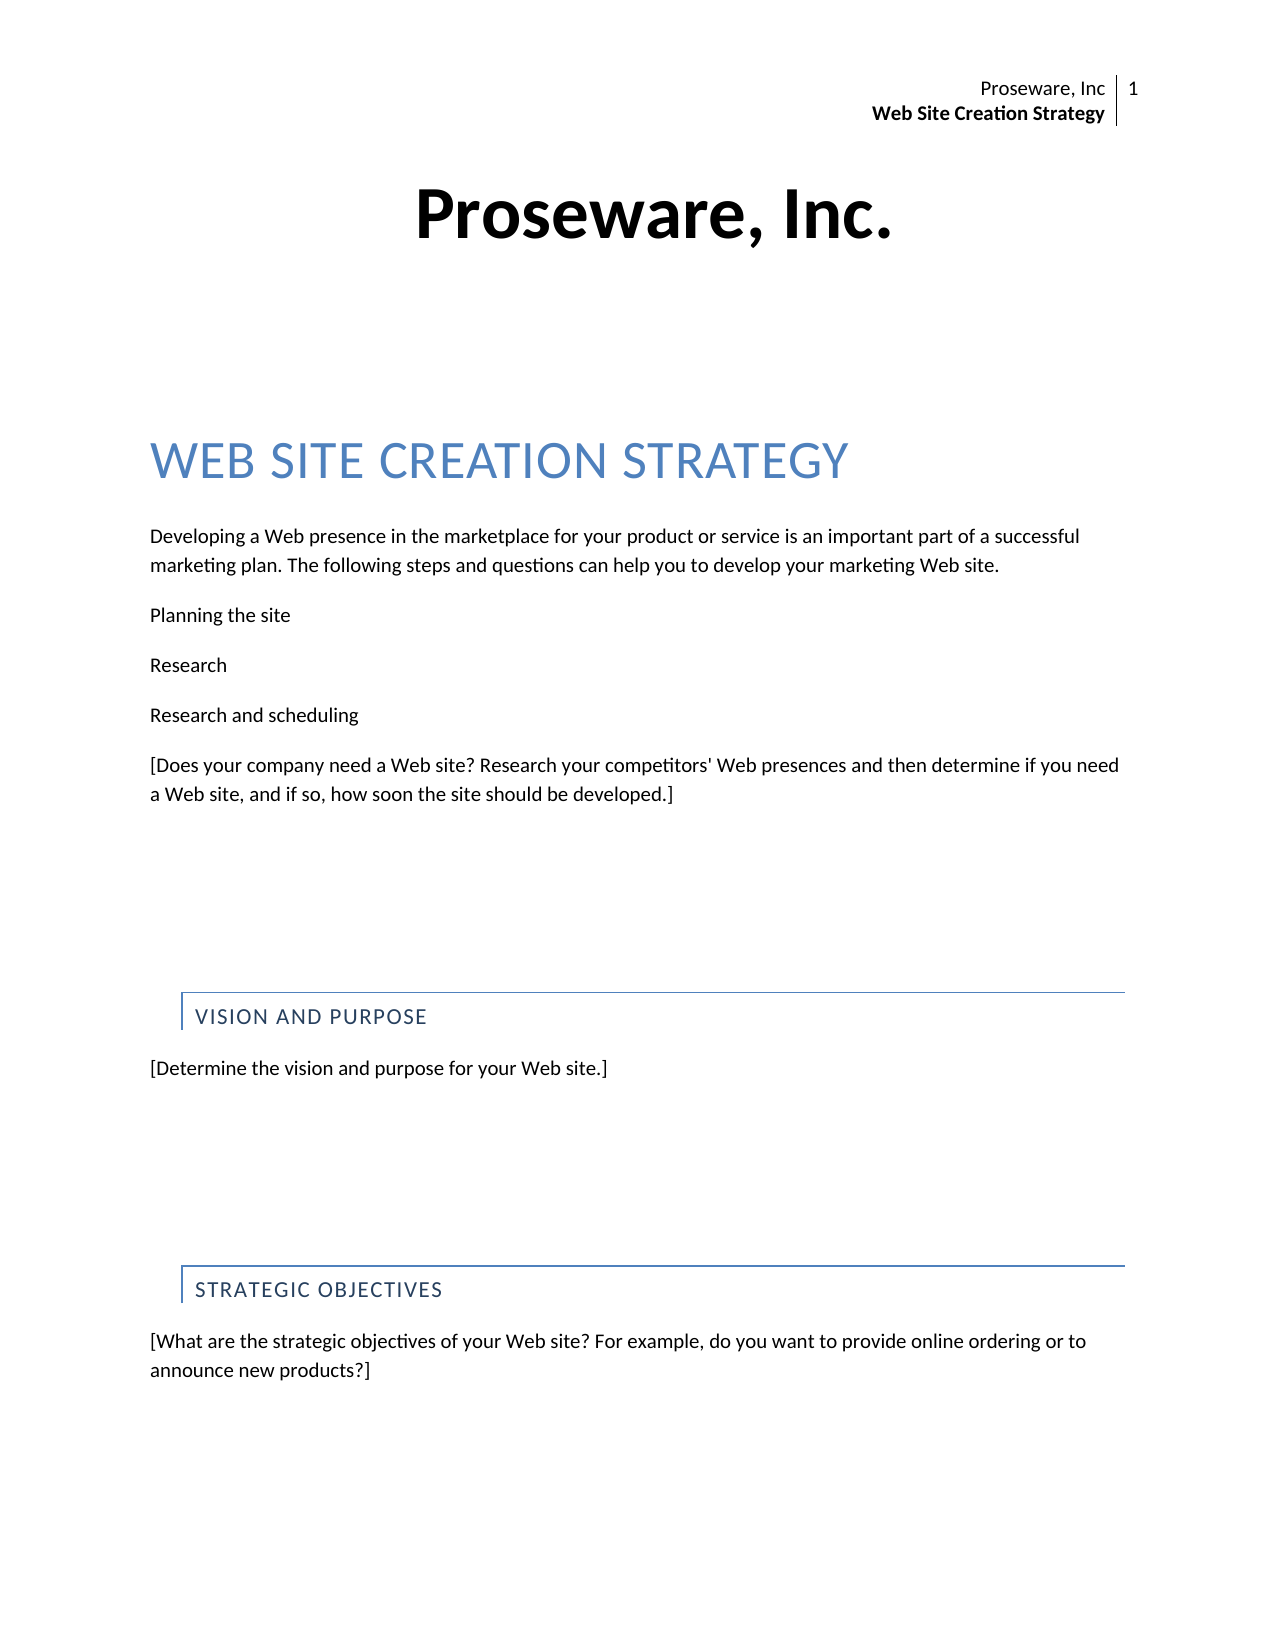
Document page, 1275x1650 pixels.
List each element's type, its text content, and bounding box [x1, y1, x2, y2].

text Planning the site [150, 602, 1125, 628]
subtitle Vision and purpose [183, 993, 1125, 1030]
text [Determine the vision and purpose for your Web site.] [150, 1055, 1125, 1080]
text Developing a Web presence in the marketplace for your product or service is an important part of a successful marketing plan. The following steps and questions can help you to develop your marketing Web site. [150, 523, 1125, 578]
text Research and scheduling [150, 702, 1125, 728]
text [Does your company need a Web site? Research your competitors' Web presences and then determine if you need a Web site, and if so, how soon the site should be developed.] [150, 752, 1125, 807]
text [What are the strategic objectives of your Web site? For example, do you want to provide online ordering or to announce new products?] [150, 1328, 1125, 1383]
subtitle Strategic objectives [183, 1267, 1125, 1303]
title Web Site Creation STrategy [150, 426, 1125, 492]
text Research [150, 652, 1125, 678]
